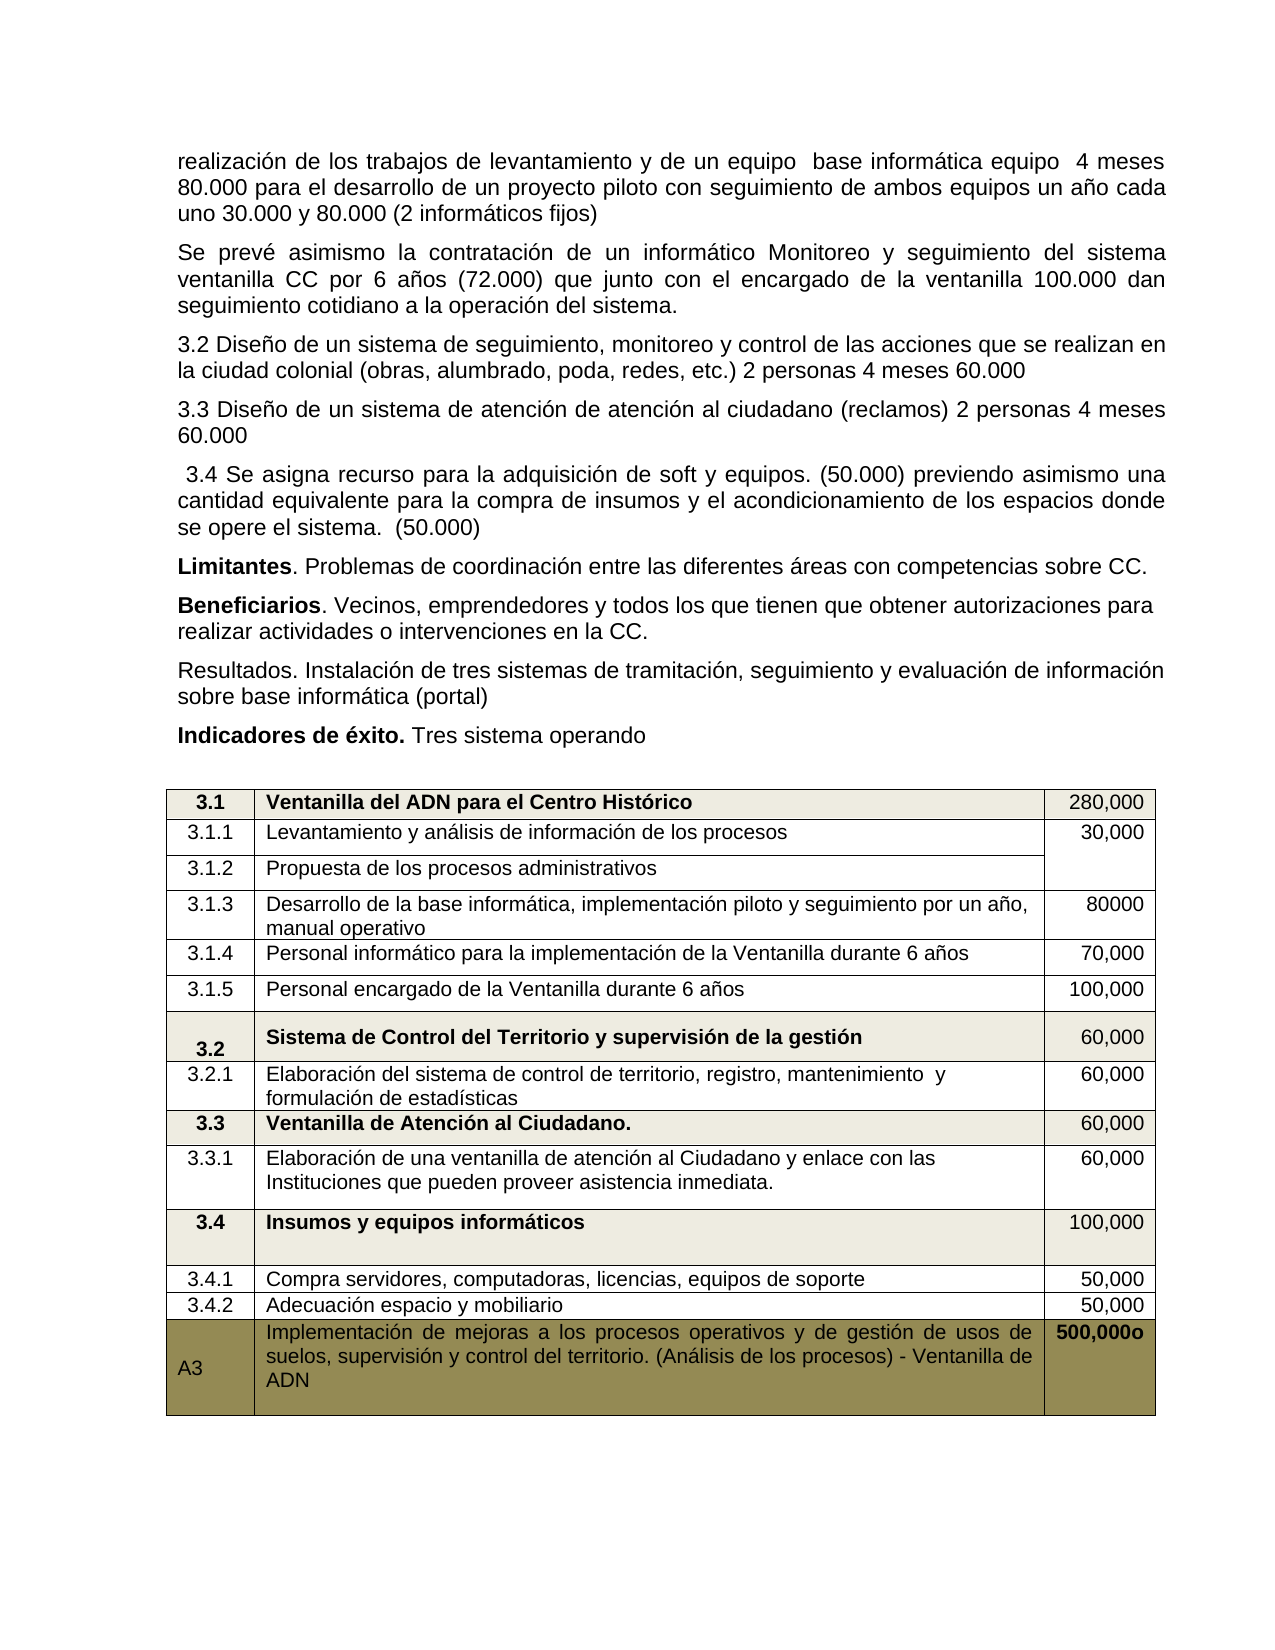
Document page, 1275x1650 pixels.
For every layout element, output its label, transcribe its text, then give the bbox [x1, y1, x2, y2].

table_header 3.1 [167, 790, 254, 818]
text Resultados. Instalación de tres sistemas de tramitación, seguimiento y evaluación de información sobre base informática (portal) [177, 657, 1167, 709]
table_cell 60,000 [1045, 1062, 1155, 1110]
table_cell A3 [167, 1320, 254, 1415]
table_cell 500,000o [1045, 1320, 1155, 1415]
table_cell Levantamiento y análisis de información de los procesos [255, 820, 1044, 854]
table_cell Ventanilla de Atención al Ciudadano. [255, 1111, 1044, 1144]
table_cell 3.3 [167, 1111, 254, 1144]
table_cell 70,000 [1045, 940, 1155, 975]
table_cell 80000 [1045, 891, 1155, 939]
table_cell 60,000 [1045, 1012, 1155, 1061]
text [177, 148, 1167, 227]
table_cell Insumos y equipos informáticos [255, 1210, 1044, 1265]
text 3.2 Diseño de un sistema de seguimiento, monitoreo y control de las acciones que se realizan en la ciudad colonial (obras, alumbrado, poda, redes, etc.) 2 personas 4 meses 60.000 [177, 331, 1167, 383]
table_cell 3.4.2 [167, 1293, 254, 1318]
table_cell Implementación de mejoras a los procesos operativos y de gestión de usos de suelos, supervisión y control del territorio. (Análisis de los procesos) - Ventanilla de ADN [255, 1320, 1044, 1415]
table_cell 3.1.2 [167, 856, 254, 890]
table_cell 60,000 [1045, 1146, 1155, 1209]
table_cell Sistema de Control del Territorio y supervisión de la gestión [255, 1012, 1044, 1061]
table_cell 3.1.1 [167, 820, 254, 854]
table_cell 30,000 [1045, 820, 1155, 890]
text Limitantes. Problemas de coordinación entre las diferentes áreas con competencias sobre CC. [177, 553, 1167, 579]
table_cell 60,000 [1045, 1111, 1155, 1144]
table_cell 3.1.4 [167, 940, 254, 975]
table_cell Elaboración del sistema de control de territorio, registro, mantenimiento y formulación de estadísticas [255, 1062, 1044, 1110]
text 3.4 Se asigna recurso para la adquisición de soft y equipos. (50.000) previendo asimismo una cantidad equivalente para la compra de insumos y el acondicionamiento de los espacios donde se opere el sistema. (50.000) [177, 461, 1167, 540]
table_cell 3.1.5 [167, 976, 254, 1011]
text 3.3 Diseño de un sistema de atención de atención al ciudadano (reclamos) 2 personas 4 meses 60.000 [177, 396, 1167, 449]
table_header 280,000 [1045, 790, 1155, 818]
text Indicadores de éxito. Tres sistema operando [177, 722, 1167, 748]
text Beneficiarios. Vecinos, emprendedores y todos los que tienen que obtener autorizaciones para realizar actividades o intervenciones en la CC. [177, 592, 1167, 644]
table_cell 3.2 [167, 1012, 254, 1061]
table_cell Propuesta de los procesos administrativos [255, 856, 1044, 890]
table_cell 50,000 [1045, 1266, 1155, 1292]
table_cell 50,000 [1045, 1293, 1155, 1318]
table_cell 3.2.1 [167, 1062, 254, 1110]
table_cell Compra servidores, computadoras, licencias, equipos de soporte [255, 1266, 1044, 1292]
table_cell 3.4 [167, 1210, 254, 1265]
table_cell 100,000 [1045, 1210, 1155, 1265]
text Se prevé asimismo la contratación de un informático Monitoreo y seguimiento del sistema ventanilla CC por 6 años (72.000) que junto con el encargado de la ventanilla 100.000 dan seguimiento cotidiano a la operación del sistema. [177, 239, 1167, 318]
table_cell Elaboración de una ventanilla de atención al Ciudadano y enlace con las Instituciones que pueden proveer asistencia inmediata. [255, 1146, 1044, 1209]
table_header Ventanilla del ADN para el Centro Histórico [255, 790, 1044, 818]
table_cell Desarrollo de la base informática, implementación piloto y seguimiento por un año, manual operativo [255, 891, 1044, 939]
table_cell 3.4.1 [167, 1266, 254, 1292]
table_cell Personal encargado de la Ventanilla durante 6 años [255, 976, 1044, 1011]
table_cell Personal informático para la implementación de la Ventanilla durante 6 años [255, 940, 1044, 975]
table_cell 100,000 [1045, 976, 1155, 1011]
table_cell Adecuación espacio y mobiliario [255, 1293, 1044, 1318]
table_cell 3.3.1 [167, 1146, 254, 1209]
table_cell 3.1.3 [167, 891, 254, 939]
